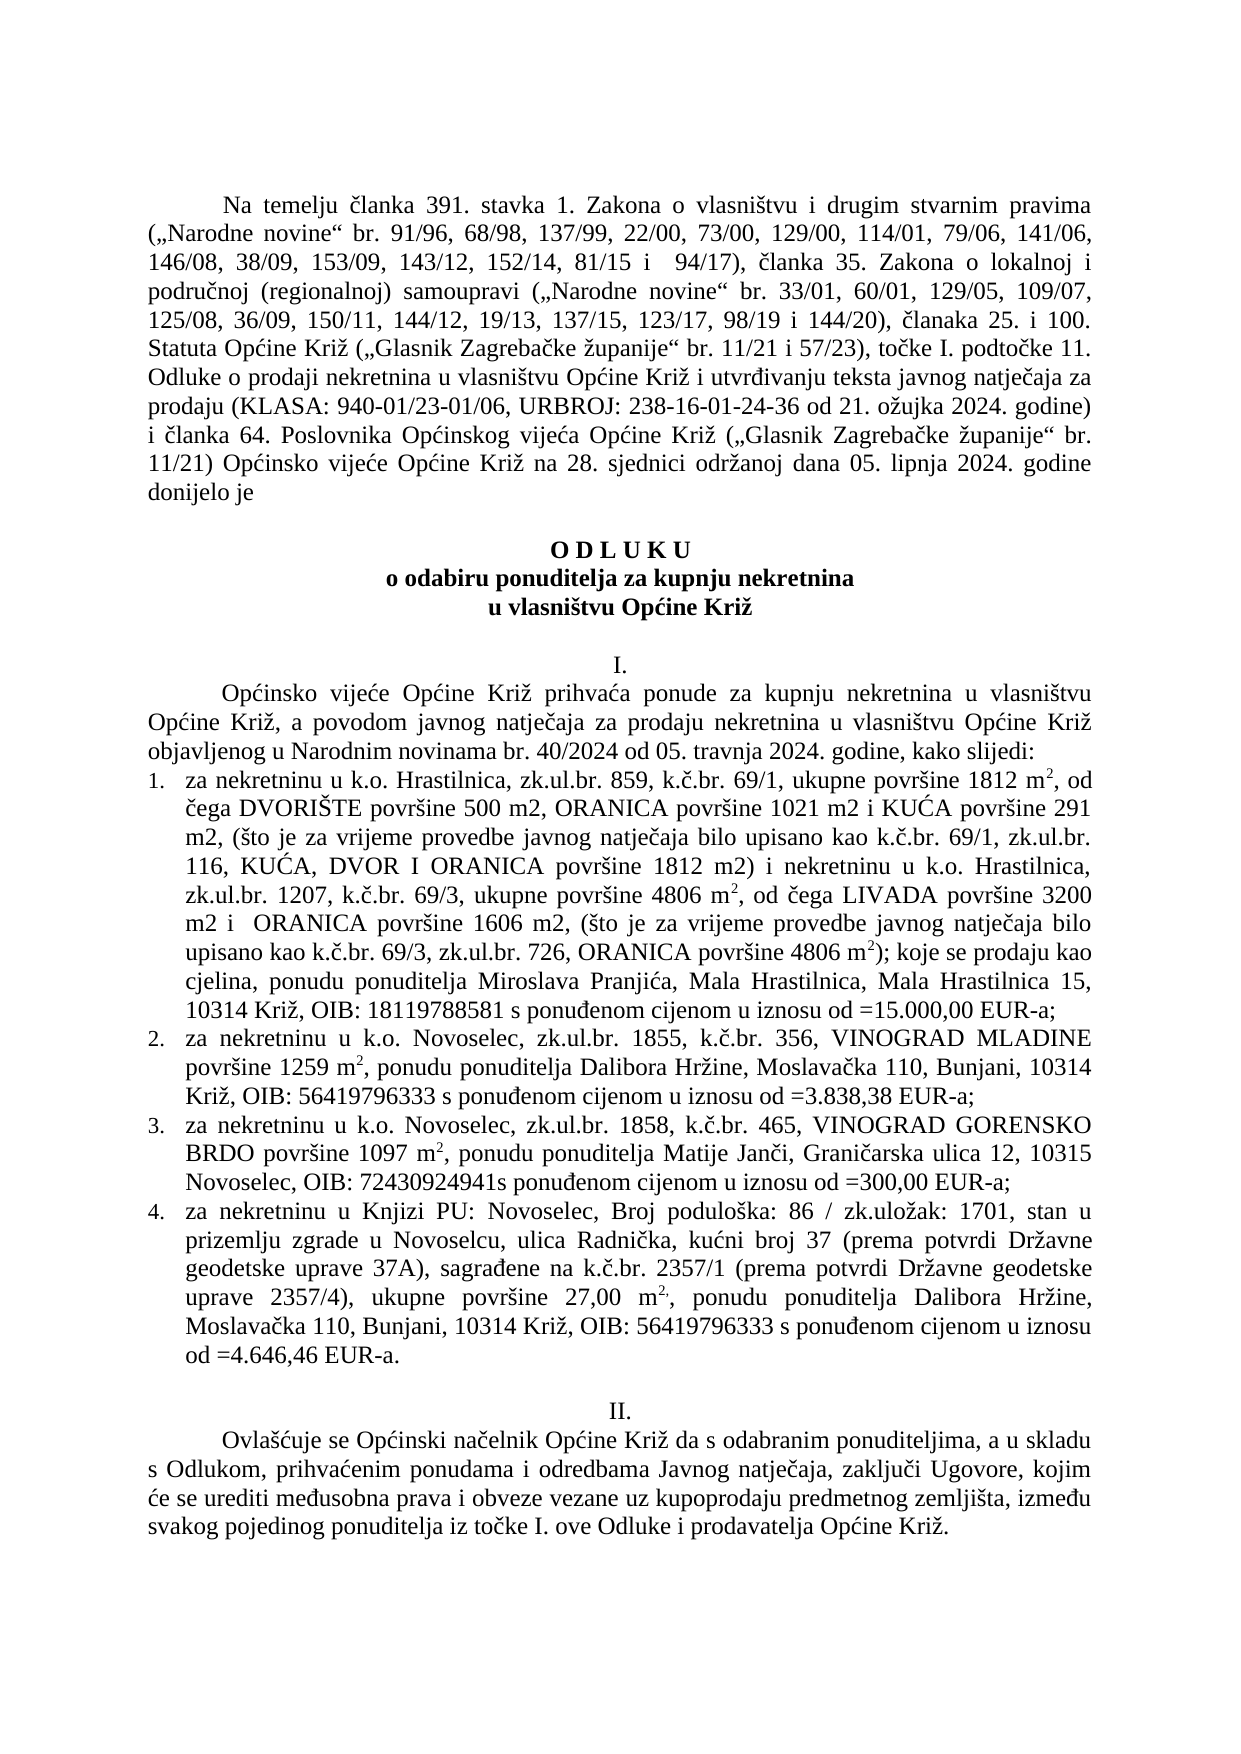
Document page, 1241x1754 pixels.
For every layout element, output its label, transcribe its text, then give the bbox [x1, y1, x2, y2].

text II. [148, 1396, 1092, 1425]
text I. [148, 650, 1092, 678]
list za nekretninu u Knjizi PU: Novoselec, Broj poduloška: 86 / zk.uložak: 1701, stan u prizemlju zgrade u Novoselcu, ulica Radnička, kućni broj 37 (prema potvrdi Državne geodetske uprave 37A), sagrađene na k.č.br. 2357/1 (prema potvrdi Državne geodetske uprave 2357/4), ukupne površine 27,00 m2,, ponudu ponuditelja Dalibora Hržine, Moslavačka 110, Bunjani, 10314 Križ, OIB: 56419796333 s ponuđenom cijenom u iznosu od =4.646,46 EUR-a. [148, 1196, 1092, 1368]
text o odabiru ponuditelja za kupnju nekretnina [148, 563, 1092, 592]
list za nekretninu u k.o. Novoselec, zk.ul.br. 1858, k.č.br. 465, VINOGRAD GORENSKO BRDO površine 1097 m2, ponudu ponuditelja Matije Janči, Graničarska ulica 12, 10315 Novoselec, OIB: 72430924941s ponuđenom cijenom u iznosu od =300,00 EUR-a; [148, 1110, 1092, 1196]
text u vlasništvu Općine Križ [148, 592, 1092, 621]
list za nekretninu u k.o. Novoselec, zk.ul.br. 1855, k.č.br. 356, VINOGRAD MLADINE površine 1259 m2, ponudu ponuditelja Dalibora Hržine, Moslavačka 110, Bunjani, 10314 Križ, OIB: 56419796333 s ponuđenom cijenom u iznosu od =3.838,38 EUR-a; [148, 1023, 1092, 1110]
text O D L U K U [148, 535, 1092, 563]
text Ovlašćuje se Općinski načelnik Općine Križ da s odabranim ponuditeljima, a u skladu s Odlukom, prihvaćenim ponudama i odredbama Javnog natječaja, zaključi Ugovore, kojim će se urediti međusobna prava i obveze vezane uz kupoprodaju predmetnog zemljišta, između svakog pojedinog ponuditelja iz točke I. ove Odluke i prodavatelja Općine Križ. [148, 1425, 1092, 1540]
list za nekretninu u k.o. Hrastilnica, zk.ul.br. 859, k.č.br. 69/1, ukupne površine 1812 m2, od čega DVORIŠTE površine 500 m2, ORANICA površine 1021 m2 i KUĆA površine 291 m2, (što je za vrijeme provedbe javnog natječaja bilo upisano kao k.č.br. 69/1, zk.ul.br. 116, KUĆA, DVOR I ORANICA površine 1812 m2) i nekretninu u k.o. Hrastilnica, zk.ul.br. 1207, k.č.br. 69/3, ukupne površine 4806 m2, od čega LIVADA površine 3200 m2 i ORANICA površine 1606 m2, (što je za vrijeme provedbe javnog natječaja bilo upisano kao k.č.br. 69/3, zk.ul.br. 726, ORANICA površine 4806 m2); koje se prodaju kao cjelina, ponudu ponuditelja Miroslava Pranjića, Mala Hrastilnica, Mala Hrastilnica 15, 10314 Križ, OIB: 18119788581 s ponuđenom cijenom u iznosu od =15.000,00 EUR-a; [148, 765, 1092, 1023]
text Na temelju članka 391. stavka 1. Zakona o vlasništvu i drugim stvarnim pravima („Narodne novine“ br. 91/96, 68/98, 137/99, 22/00, 73/00, 129/00, 114/01, 79/06, 141/06, 146/08, 38/09, 153/09, 143/12, 152/14, 81/15 i 94/17), članka 35. Zakona o lokalnoj i područnoj (regionalnoj) samoupravi („Narodne novine“ br. 33/01, 60/01, 129/05, 109/07, 125/08, 36/09, 150/11, 144/12, 19/13, 137/15, 123/17, 98/19 i 144/20), članaka 25. i 100. Statuta Općine Križ („Glasnik Zagrebačke županije“ br. 11/21 i 57/23), točke I. podtočke 11. Odluke o prodaji nekretnina u vlasništvu Općine Križ i utvrđivanju teksta javnog natječaja za prodaju (KLASA: 940-01/23-01/06, URBROJ: 238-16-01-24-36 od 21. ožujka 2024. godine) i članka 64. Poslovnika Općinskog vijeća Općine Križ („Glasnik Zagrebačke županije“ br. 11/21) Općinsko vijeće Općine Križ na 28. sjednici održanoj dana 05. lipnja 2024. godine donijelo je [148, 190, 1092, 506]
text Općinsko vijeće Općine Križ prihvaća ponude za kupnju nekretnina u vlasništvu Općine Križ, a povodom javnog natječaja za prodaju nekretnina u vlasništvu Općine Križ objavljenog u Narodnim novinama br. 40/2024 od 05. travnja 2024. godine, kako slijedi: [148, 678, 1092, 765]
